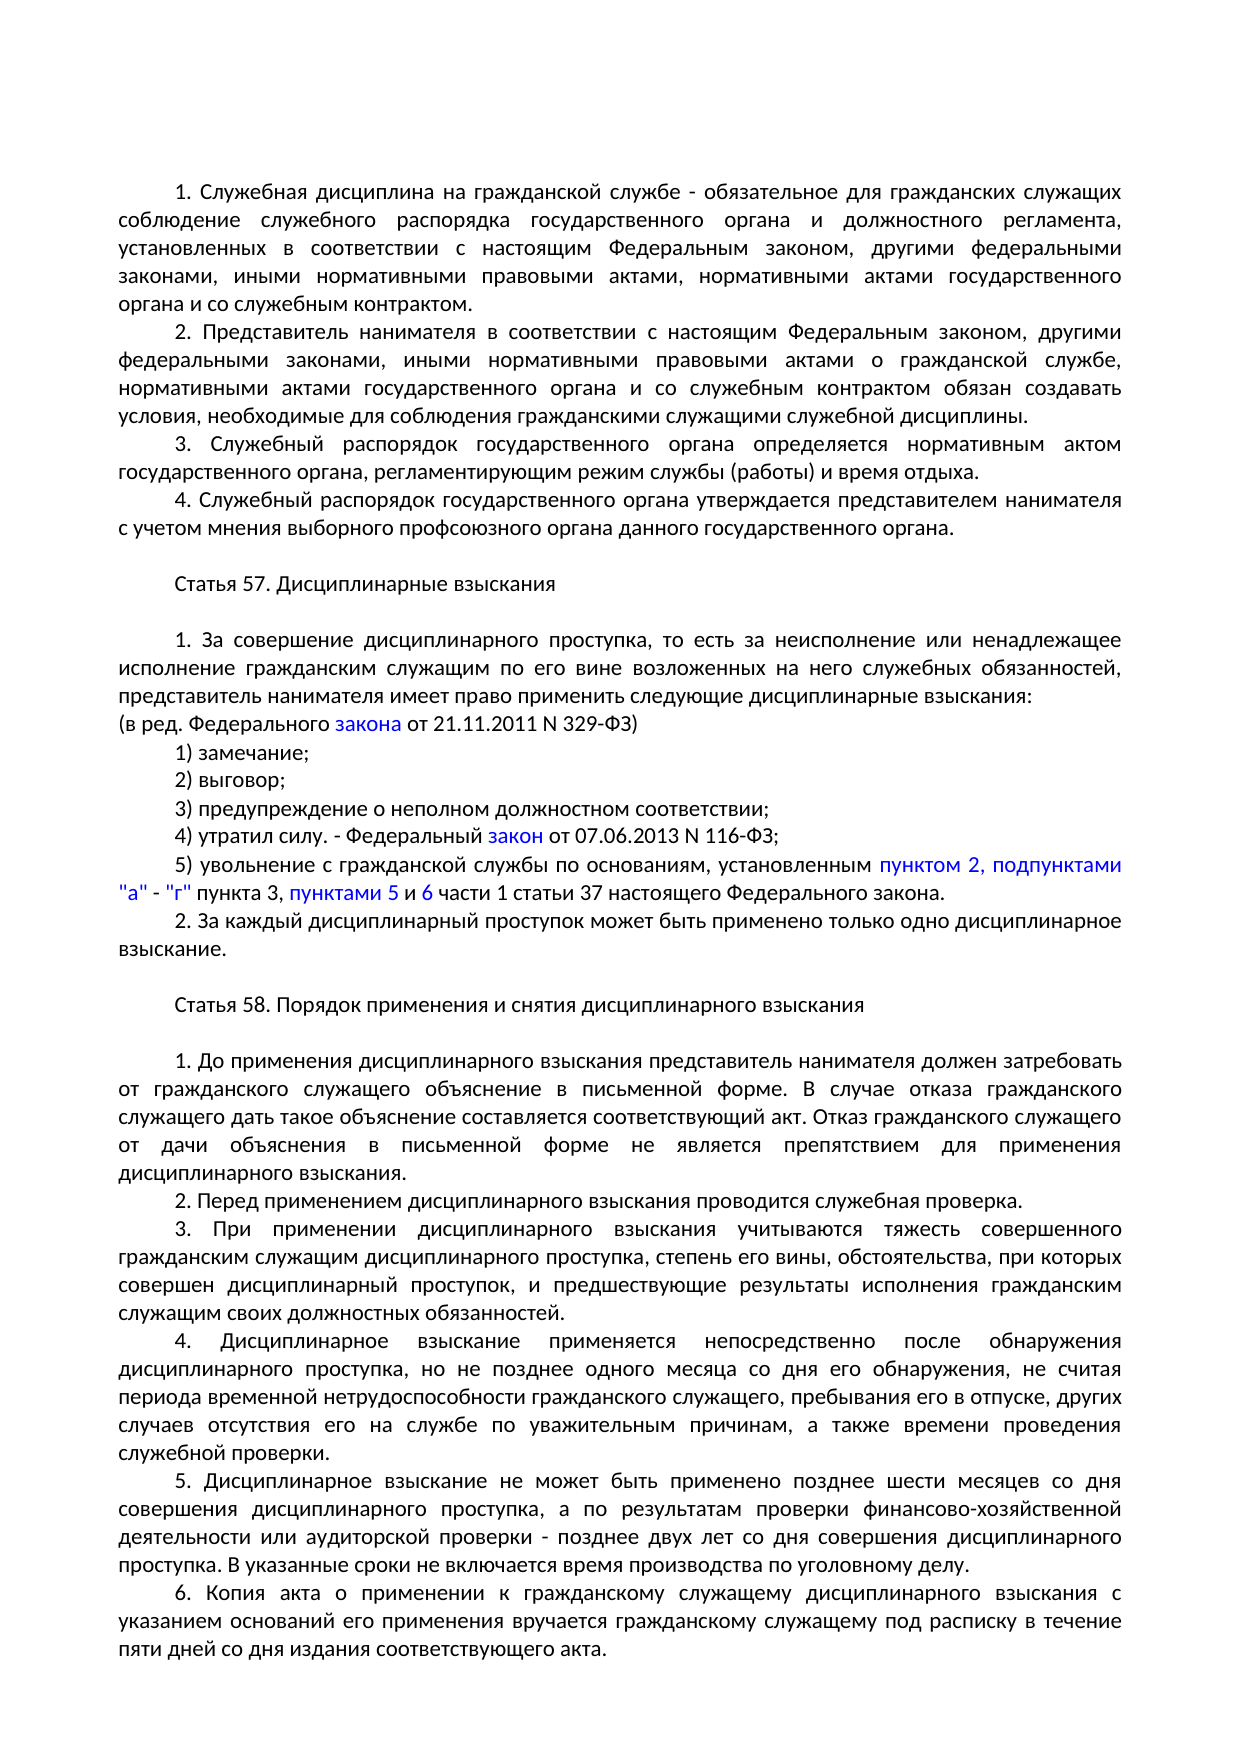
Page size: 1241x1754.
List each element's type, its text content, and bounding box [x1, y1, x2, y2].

text 4) утратил силу. - Федеральный закон от 07.06.2013 N 116-ФЗ; [118, 822, 1122, 850]
text 4. Служебный распорядок государственного органа утверждается представителем нанимателя с учетом мнения выборного профсоюзного органа данного государственного органа. [118, 485, 1122, 541]
text Статья 57. Дисциплинарные взыскания [118, 569, 1122, 597]
text (в ред. Федерального закона от 21.11.2011 N 329-ФЗ) [118, 709, 1122, 738]
text 3. При применении дисциплинарного взыскания учитываются тяжесть совершенного гражданским служащим дисциплинарного проступка, степень его вины, обстоятельства, при которых совершен дисциплинарный проступок, и предшествующие результаты исполнения гражданским служащим своих должностных обязанностей. [118, 1214, 1122, 1326]
text 1. За совершение дисциплинарного проступка, то есть за неисполнение или ненадлежащее исполнение гражданским служащим по его вине возложенных на него служебных обязанностей, представитель нанимателя имеет право применить следующие дисциплинарные взыскания: [118, 626, 1122, 709]
text 4. Дисциплинарное взыскание применяется непосредственно после обнаружения дисциплинарного проступка, но не позднее одного месяца со дня его обнаружения, не считая периода временной нетрудоспособности гражданского служащего, пребывания его в отпуске, других случаев отсутствия его на службе по уважительным причинам, а также времени проведения служебной проверки. [118, 1326, 1122, 1466]
text 1. Служебная дисциплина на гражданской службе - обязательное для гражданских служащих соблюдение служебного распорядка государственного органа и должностного регламента, установленных в соответствии с настоящим Федеральным законом, другими федеральными законами, иными нормативными правовыми актами, нормативными актами государственного органа и со служебным контрактом. [118, 177, 1122, 317]
text 2. Перед применением дисциплинарного взыскания проводится служебная проверка. [118, 1186, 1122, 1214]
text 3) предупреждение о неполном должностном соответствии; [118, 794, 1122, 822]
text 3. Служебный распорядок государственного органа определяется нормативным актом государственного органа, регламентирующим режим службы (работы) и время отдыха. [118, 429, 1122, 485]
text 1. До применения дисциплинарного взыскания представитель нанимателя должен затребовать от гражданского служащего объяснение в письменной форме. В случае отказа гражданского служащего дать такое объяснение составляется соответствующий акт. Отказ гражданского служащего от дачи объяснения в письменной форме не является препятствием для применения дисциплинарного взыскания. [118, 1046, 1122, 1186]
text 2. Представитель нанимателя в соответствии с настоящим Федеральным законом, другими федеральными законами, иными нормативными правовыми актами о гражданской службе, нормативными актами государственного органа и со служебным контрактом обязан создавать условия, необходимые для соблюдения гражданскими служащими служебной дисциплины. [118, 317, 1122, 429]
text 5) увольнение с гражданской службы по основаниям, установленным пунктом 2, подпунктами "а" - "г" пункта 3, пунктами 5 и 6 части 1 статьи 37 настоящего Федерального закона. [118, 850, 1122, 906]
text 6. Копия акта о применении к гражданскому служащему дисциплинарного взыскания с указанием оснований его применения вручается гражданскому служащему под расписку в течение пяти дней со дня издания соответствующего акта. [118, 1578, 1122, 1662]
text Статья 58. Порядок применения и снятия дисциплинарного взыскания [118, 990, 1122, 1018]
text 2. За каждый дисциплинарный проступок может быть применено только одно дисциплинарное взыскание. [118, 906, 1122, 962]
text 1) замечание; [118, 738, 1122, 766]
text 2) выговор; [118, 766, 1122, 794]
text 5. Дисциплинарное взыскание не может быть применено позднее шести месяцев со дня совершения дисциплинарного проступка, а по результатам проверки финансово-хозяйственной деятельности или аудиторской проверки - позднее двух лет со дня совершения дисциплинарного проступка. В указанные сроки не включается время производства по уголовному делу. [118, 1466, 1122, 1578]
